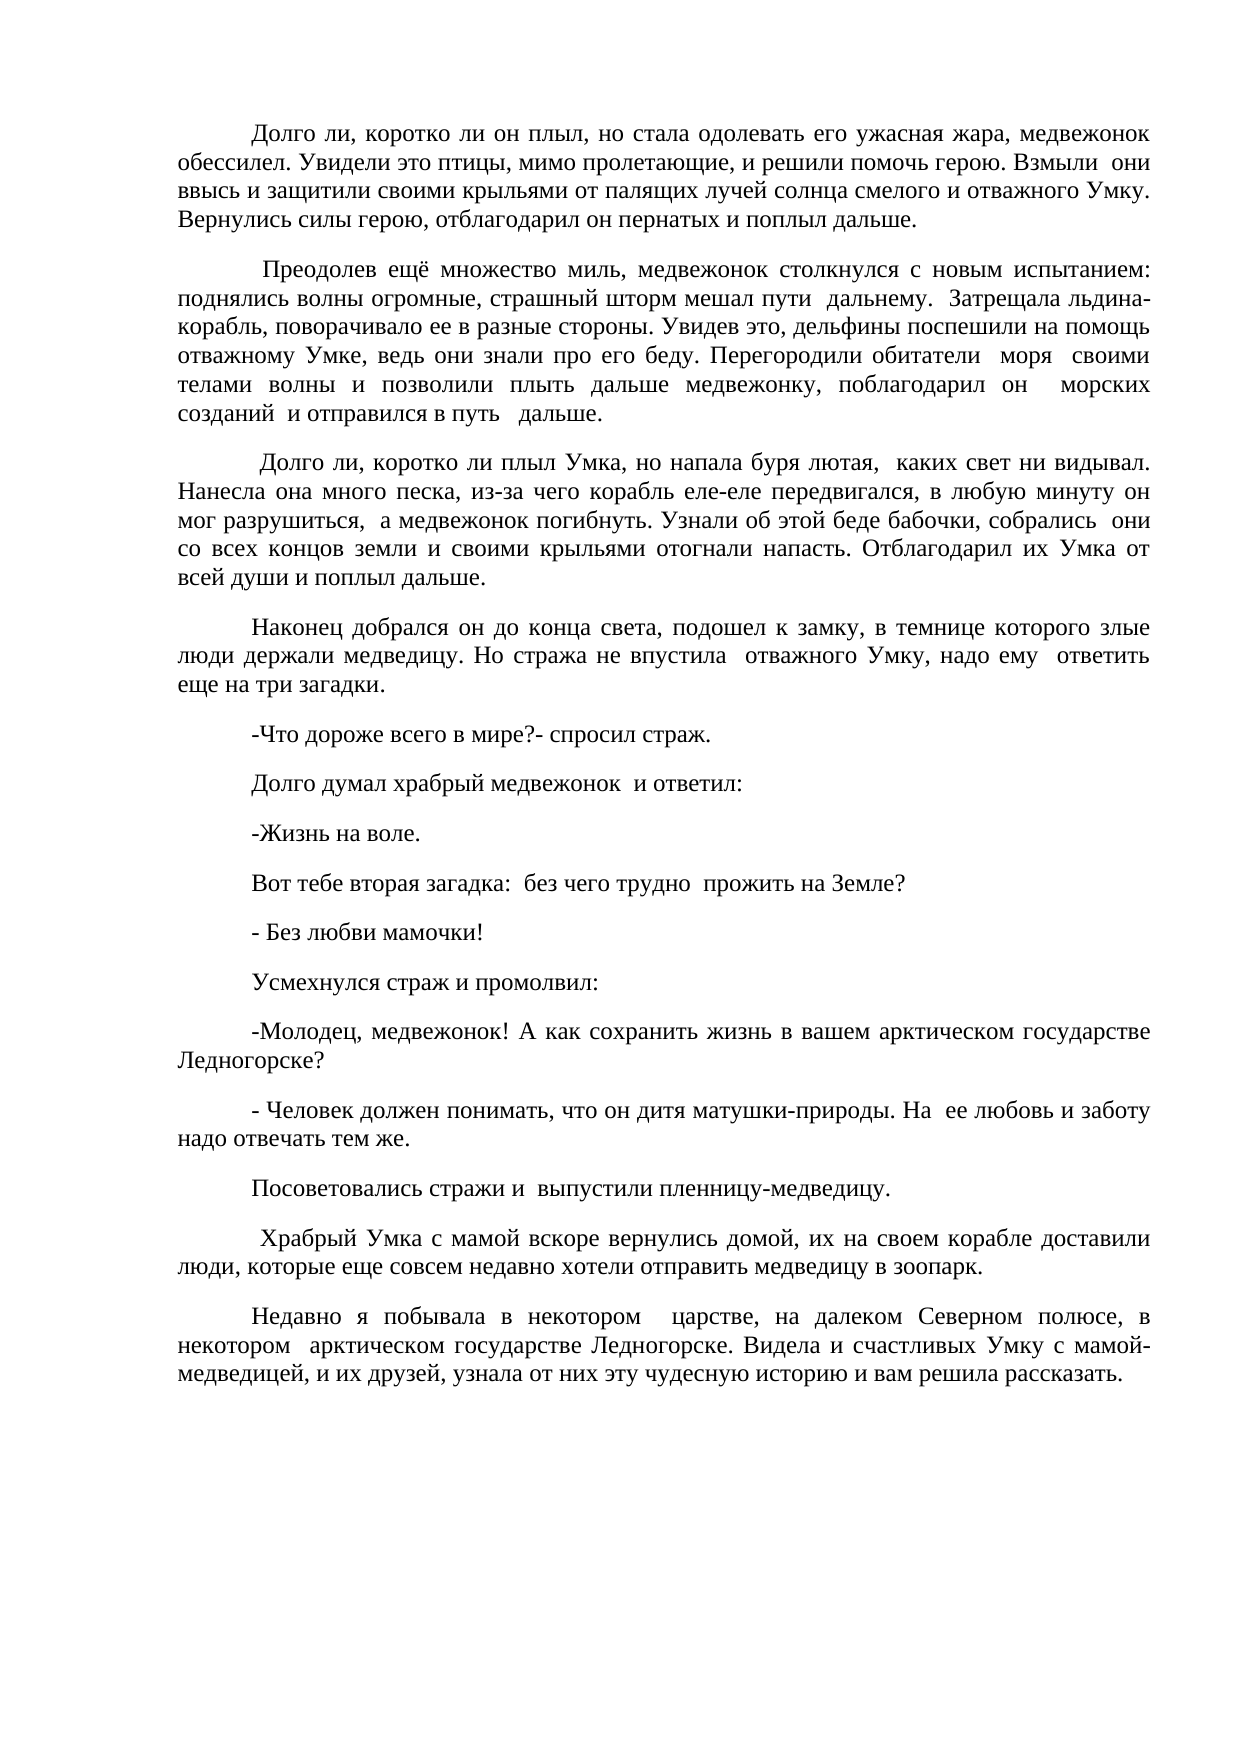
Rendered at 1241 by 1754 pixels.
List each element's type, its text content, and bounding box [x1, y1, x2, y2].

text - Человек должен понимать, что он дитя матушки-природы. На ее любовь и заботу надо отвечать тем же. [177, 1095, 1152, 1152]
text -Молодец, медвежонок! А как сохранить жизнь в вашем арктическом государстве Ледногорске? [177, 1016, 1152, 1074]
text Вот тебе вторая загадка: без чего трудно прожить на Земле? [177, 868, 1152, 896]
text Наконец добрался он до конца света, подошел к замку, в темнице которого злые люди держали медведицу. Но стража не впустила отважного Умку, надо ему ответить еще на три загадки. [177, 612, 1152, 698]
text Посоветовались стражи и выпустили пленницу-медведицу. [177, 1173, 1152, 1202]
text Долго ли, коротко ли плыл Умка, но напала буря лютая, каких свет ни видывал. Нанесла она много песка, из-за чего корабль еле-еле передвигался, в любую минуту он мог разрушиться, а медвежонок погибнуть. Узнали об этой беде бабочки, собрались они со всех концов земли и своими крыльями отогнали напасть. Отблагодарил их Умка от всей души и поплыл дальше. [177, 447, 1152, 591]
text Долго ли, коротко ли он плыл, но стала одолевать его ужасная жара, медвежонок обессилел. Увидели это птицы, мимо пролетающие, и решили помочь герою. Взмыли они ввысь и защитили своими крыльями от палящих лучей солнца смелого и отважного Умку. Вернулись силы герою, отблагодарил он пернатых и поплыл дальше. [177, 118, 1152, 233]
text -Что дороже всего в мире?- спросил страж. [177, 719, 1152, 748]
text Усмехнулся страж и промолвил: [177, 967, 1152, 996]
text Преодолев ещё множество миль, медвежонок столкнулся с новым испытанием: поднялись волны огромные, страшный шторм мешал пути дальнему. Затрещала льдина-корабль, поворачивало ее в разные стороны. Увидев это, дельфины поспешили на помощь отважному Умке, ведь они знали про его беду. Перегородили обитатели моря своими телами волны и позволили плыть дальше медвежонку, поблагодарил он морских созданий и отправился в путь дальше. [177, 254, 1152, 426]
text - Без любви мамочки! [177, 917, 1152, 946]
text Недавно я побывала в некотором царстве, на далеком Северном полюсе, в некотором арктическом государстве Ледногорске. Видела и счастливых Умку с мамой-медведицей, и их друзей, узнала от них эту чудесную историю и вам решила рассказать. [177, 1301, 1152, 1387]
text -Жизнь на воле. [177, 818, 1152, 847]
text Долго думал храбрый медвежонок и ответил: [177, 768, 1152, 797]
text Храбрый Умка с мамой вскоре вернулись домой, их на своем корабле доставили люди, которые еще совсем недавно хотели отправить медведицу в зоопарк. [177, 1223, 1152, 1280]
